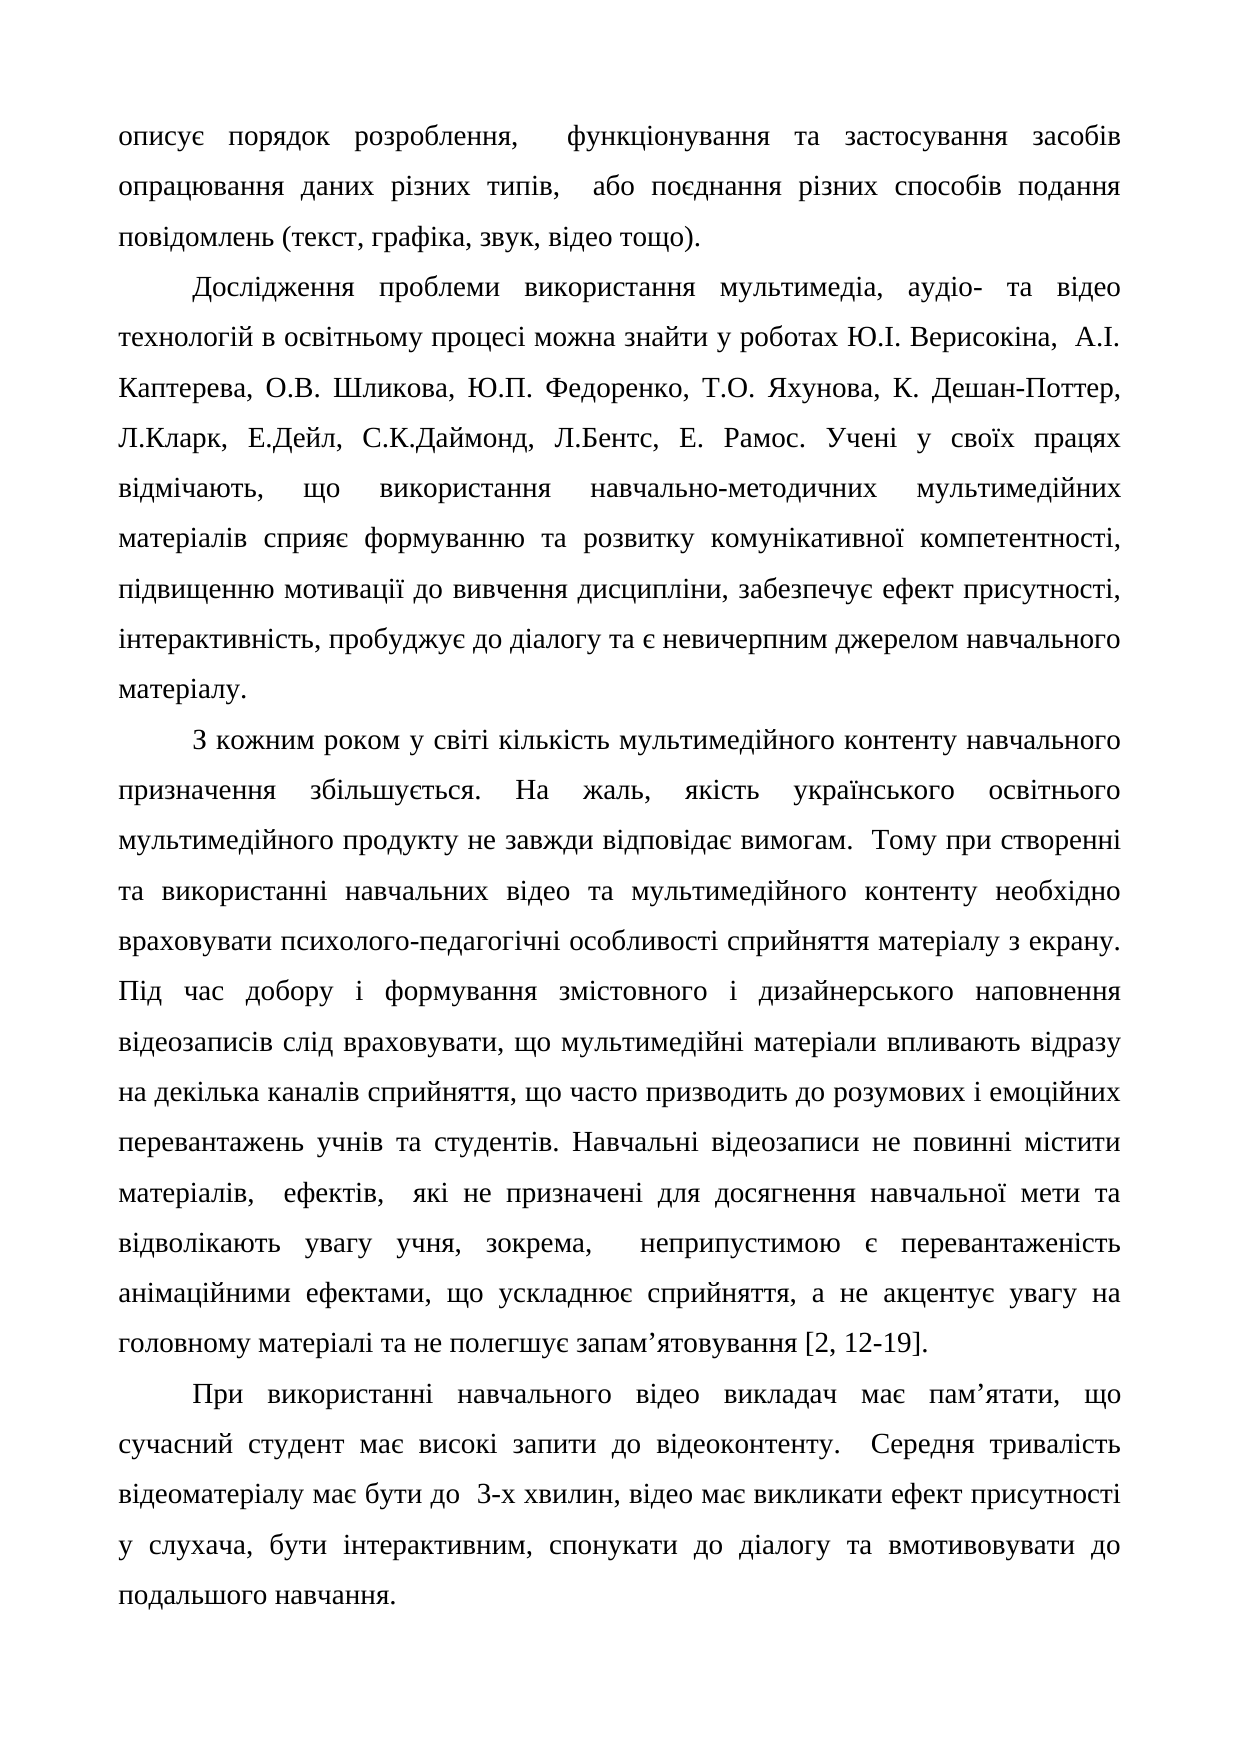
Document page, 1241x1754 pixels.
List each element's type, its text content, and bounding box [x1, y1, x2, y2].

text З кожним роком у світі кількість мультимедійного контенту навчального призначення збільшується. На жаль, якість українського освітнього мультимедійного продукту не завжди відповідає вимогам. Тому при створенні та використанні навчальних відео та мультимедійного контенту необхідно враховувати психолого-педагогічні особливості сприйняття матеріалу з екрану. Під час добору і формування змістовного і дизайнерського наповнення відеозаписів слід враховувати, що мультимедійні матеріали впливають відразу на декілька каналів сприйняття, що часто призводить до розумових і емоційних перевантажень учнів та студентів. Навчальні відеозаписи не повинні містити матеріалів, ефектів, які не призначені для досягнення навчальної мети та відволікають увагу учня, зокрема, неприпустимою є перевантаженість анімаційними ефектами, що ускладнює сприйняття, а не акцентує увагу на головному матеріалі та не полегшує запам’ятовування [2, 12-19]. [118, 722, 1122, 1359]
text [118, 118, 1122, 252]
text При використанні навчального відео викладач має пам’ятати, що сучасний студент має високі запити до відеоконтенту. Середня тривалість відеоматеріалу має бути до 3-х хвилин, відео має викликати ефект присутності у слухача, бути інтерактивним, спонукати до діалогу та вмотивовувати до подальшого навчання. [118, 1376, 1122, 1611]
text Дослідження проблеми використання мультимедіа, аудіо- та відео технологій в освітньому процесі можна знайти у роботах Ю.І. Верисокіна, А.І. Каптерева, О.В. Шликова, Ю.П. Федоренко, Т.О. Яхунова, К. Дешан-Поттер, Л.Кларк, Е.Дейл, С.К.Даймонд, Л.Бентс, Е. Рамос. Учені у своїх працях відмічають, що використання навчально-методичних мультимедійних матеріалів сприяє формуванню та розвитку комунікативної компетентності, підвищенню мотивації до вивчення дисципліни, забезпечує ефект присутності, інтерактивність, пробуджує до діалогу та є невичерпним джерелом навчального матеріалу. [118, 269, 1122, 705]
